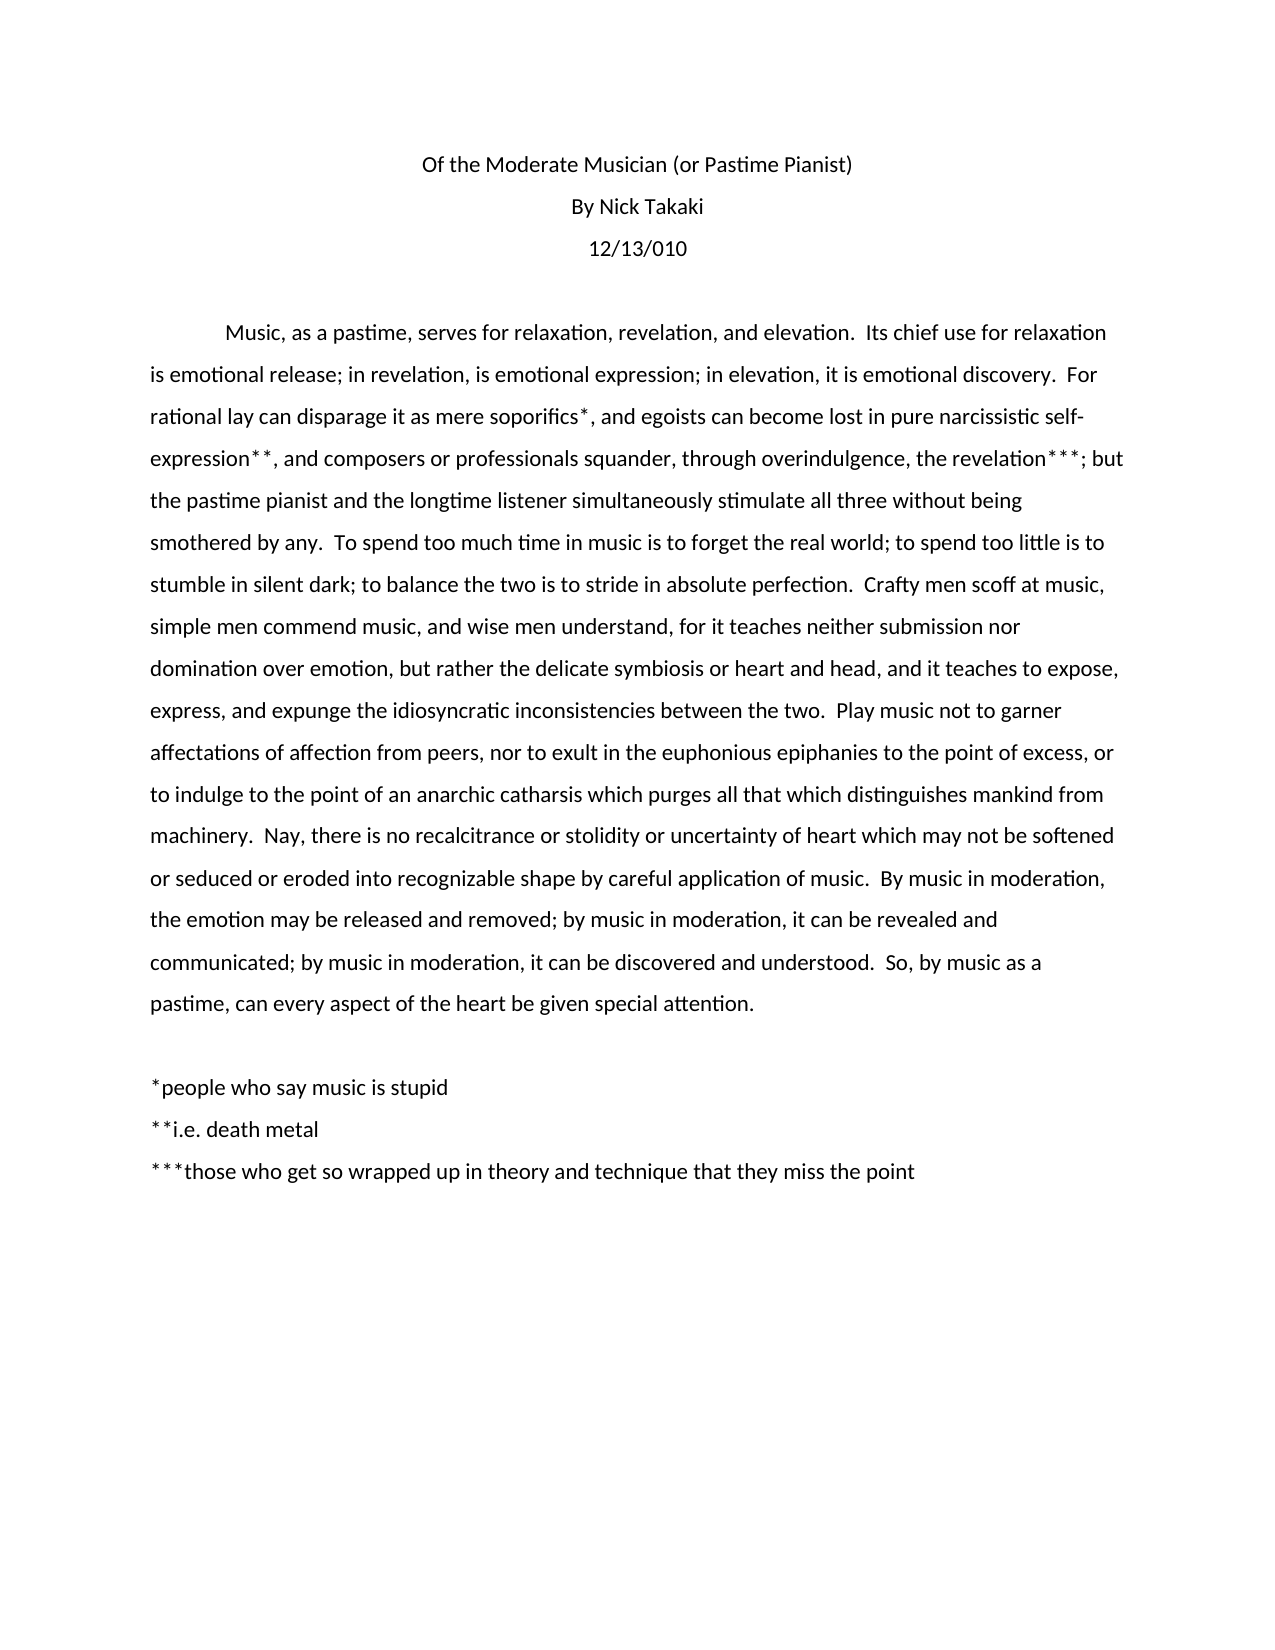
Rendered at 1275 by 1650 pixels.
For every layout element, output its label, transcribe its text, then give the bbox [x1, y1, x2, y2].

text By Nick Takaki [150, 192, 1125, 220]
text ***those who get so wrapped up in theory and technique that they miss the point [150, 1157, 1125, 1186]
text **i.e. death metal [150, 1116, 1125, 1143]
text Music, as a pastime, serves for relaxation, revelation, and elevation. Its chief use for relaxation is emotional release; in revelation, is emotional expression; in elevation, it is emotional discovery. For rational lay can disparage it as mere soporifics*, and egoists can become lost in pure narcissistic self-expression**, and composers or professionals squander, through overindulgence, the revelation***; but the pastime pianist and the longtime listener simultaneously stimulate all three without being smothered by any. To spend too much time in music is to forget the real world; to spend too little is to stumble in silent dark; to balance the two is to stride in absolute perfection. Crafty men scoff at music, simple men commend music, and wise men understand, for it teaches neither submission nor domination over emotion, but rather the delicate symbiosis or heart and head, and it teaches to expose, express, and expunge the idiosyncratic inconsistencies between the two. Play music not to garner affectations of affection from peers, nor to exult in the euphonious epiphanies to the point of excess, or to indulge to the point of an anarchic catharsis which purges all that which distinguishes mankind from machinery. Nay, there is no recalcitrance or stolidity or uncertainty of heart which may not be softened or seduced or eroded into recognizable shape by careful application of music. By music in moderation, the emotion may be released and removed; by music in moderation, it can be revealed and communicated; by music in moderation, it can be discovered and understood. So, by music as a pastime, can every aspect of the heart be given special attention. [150, 318, 1125, 1018]
text *people who say music is stupid [150, 1073, 1125, 1102]
text Of the Moderate Musician (or Pastime Pianist) [150, 150, 1125, 178]
text 12/13/010 [150, 234, 1125, 262]
